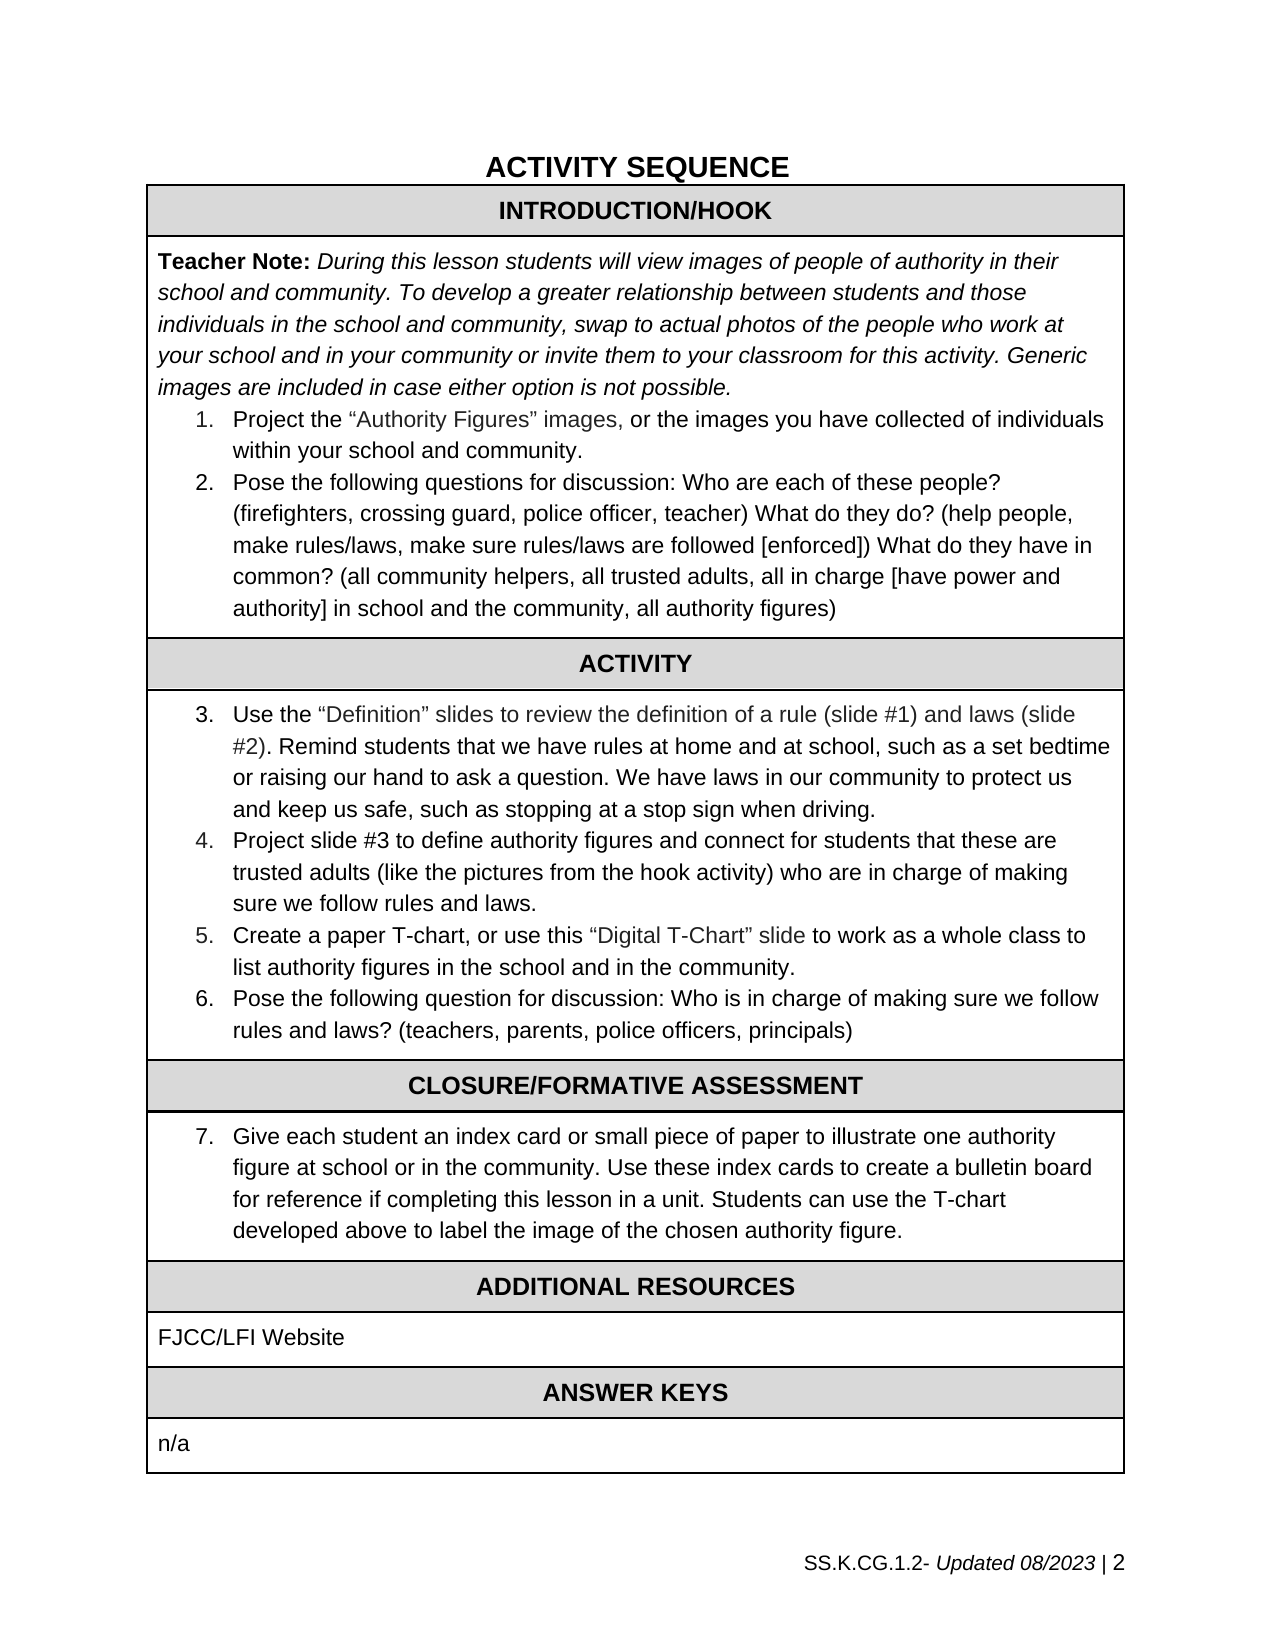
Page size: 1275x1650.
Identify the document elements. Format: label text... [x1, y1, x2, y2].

text ACTIVITY SEQUENCE [150, 150, 1125, 183]
table_cell ADDITIONAL RESOURCES [148, 1262, 1123, 1311]
table_cell n/a [148, 1419, 1123, 1472]
table_cell ANSWER KEYS [148, 1368, 1123, 1417]
table_cell ACTIVITY [148, 639, 1123, 688]
table_cell Use the “Definition” slides to review the definition of a rule (slide #1) and laws (slide #2). Remind students that we have rules at home and at school, such as a set bedtime or raising our hand to ask a question. We have laws in our community to protect us and keep us safe, such as stopping at a stop sign when driving. Project slide #3 to define authority figures and connect for students that these are trusted adults (like the pictures from the hook activity) who are in charge of making sure we follow rules and laws. Create a paper T-chart, or use this “Digital T-Chart” slide to work as a whole class to list authority figures in the school and in the community. Pose the following question for discussion: Who is in charge of making sure we follow rules and laws? (teachers, parents, police officers, principals) [148, 691, 1123, 1059]
table_cell CLOSURE/FORMATIVE ASSESSMENT [148, 1061, 1123, 1110]
table_cell FJCC/LFI Website [148, 1313, 1123, 1366]
table_cell Teacher Note: During this lesson students will view images of people of authority in their school and community. To develop a greater relationship between students and those individuals in the school and community, swap to actual photos of the people who work at your school and in your community or invite them to your classroom for this activity. Generic images are included in case either option is not possible. Project the “Authority Figures” images, or the images you have collected of individuals within your school and community. Pose the following questions for discussion: Who are each of these people? (firefighters, crossing guard, police officer, teacher) What do they do? (help people, make rules/laws, make sure rules/laws are followed [enforced]) What do they have in common? (all community helpers, all trusted adults, all in charge [have power and authority] in school and the community, all authority figures) [148, 237, 1123, 637]
table_header INTRODUCTION/HOOK [148, 186, 1123, 235]
table_cell Give each student an index card or small piece of paper to illustrate one authority figure at school or in the community. Use these index cards to create a bulletin board for reference if completing this lesson in a unit. Students can use the T-chart developed above to label the image of the chosen authority figure. [148, 1113, 1123, 1259]
